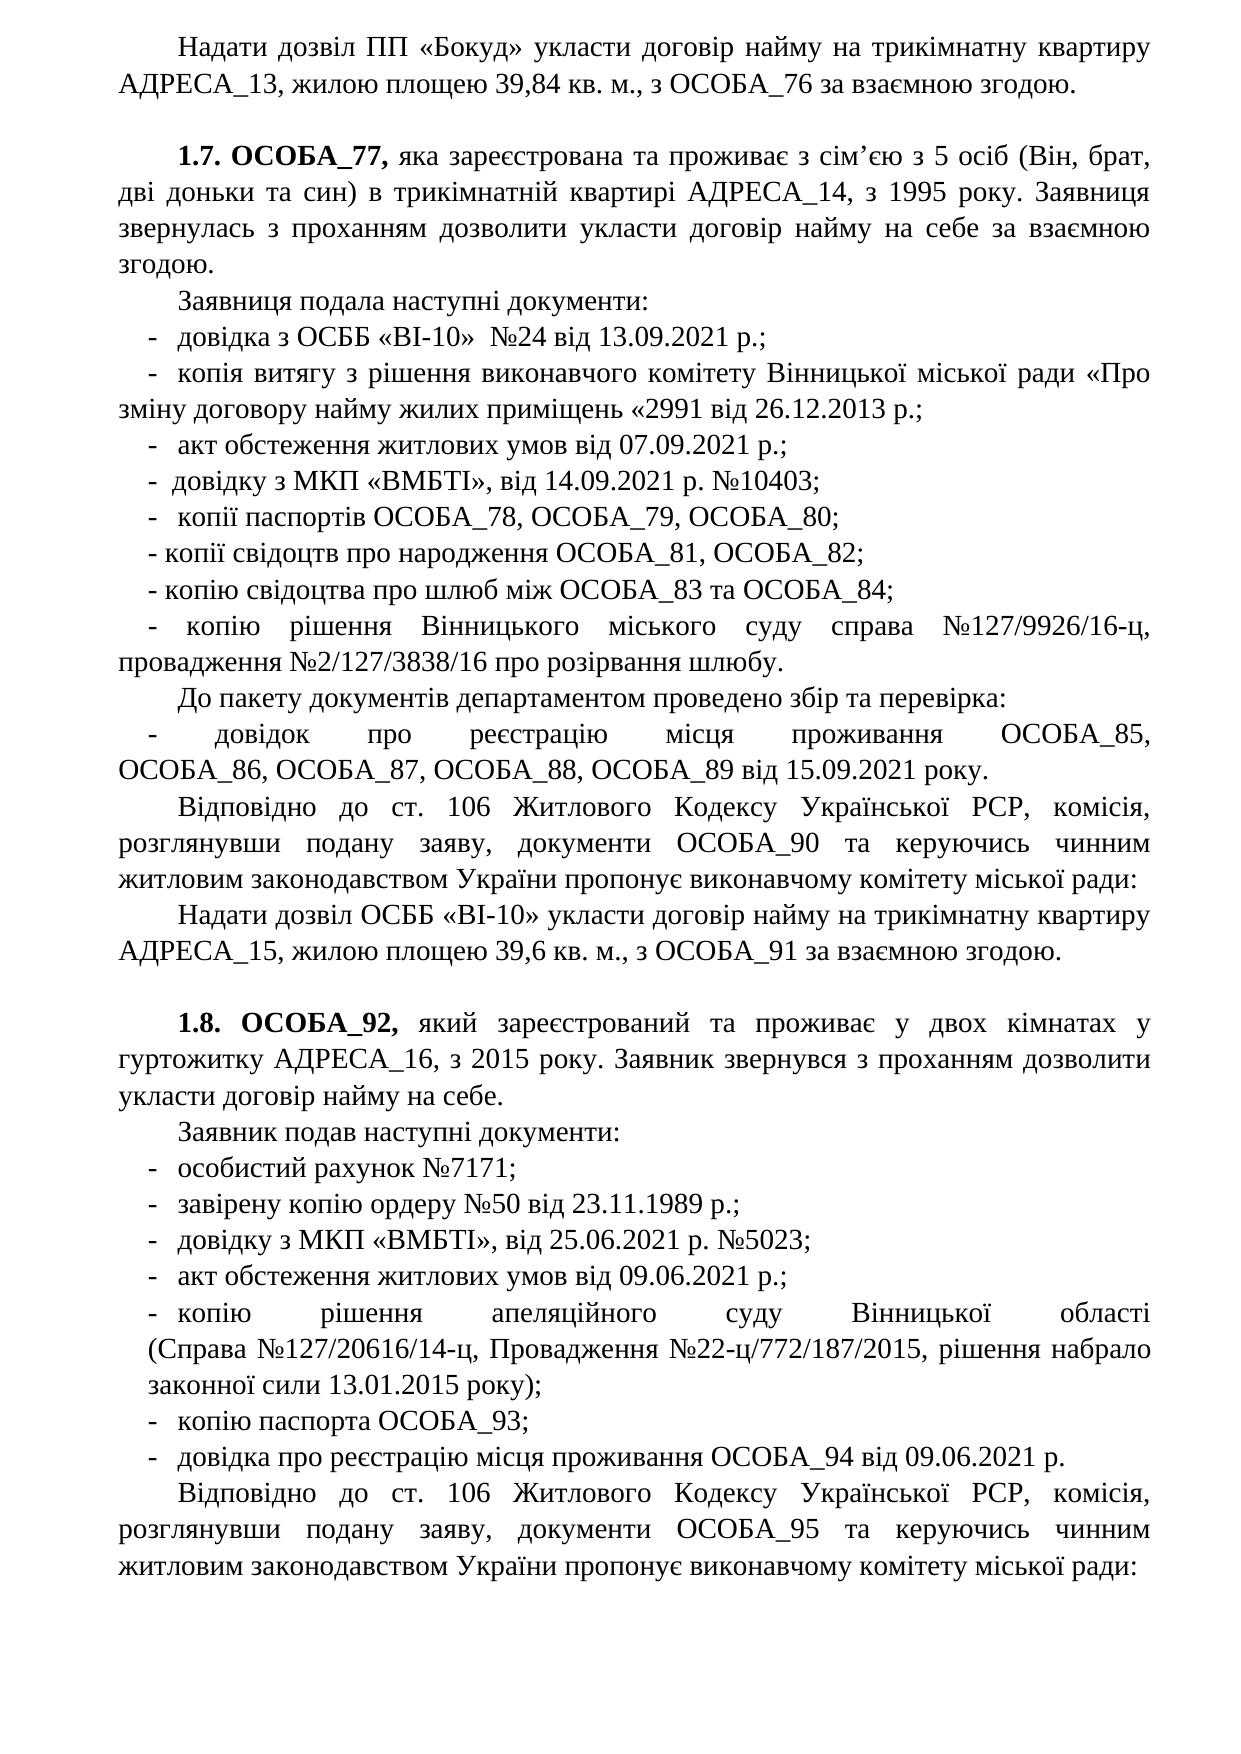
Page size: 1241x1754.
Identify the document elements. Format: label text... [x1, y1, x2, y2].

text - акт обстеження житлових умов від 09.06.2021 р.; [148, 1258, 1152, 1292]
text - копія витягу з рішення виконавчого комітету Вінницької міської ради «Про зміну договору найму жилих приміщень «2991 від 26.12.2013 р.; [118, 355, 1152, 424]
text Заявник подав наступні документи: [118, 1114, 1152, 1147]
text Відповідно до ст. 106 Житлового Кодексу Української РСР, комісія, розглянувши подану заяву, документи ОСОБА_95 та керуючись чинним житловим законодавством України пропонує виконавчому комітету міської ради: [118, 1475, 1152, 1581]
text Відповідно до ст. 106 Житлового Кодексу Української РСР, комісія, розглянувши подану заяву, документи ОСОБА_90 та керуючись чинним житловим законодавством України пропонує виконавчому комітету міської ради: [118, 789, 1152, 894]
text Надати дозвіл ПП «Бокуд» укласти договір найму на трикімнатну квартиру АДРЕСА_13, жилою площею 39,84 кв. м., з ОСОБА_76 за взаємною згодою. [118, 29, 1152, 99]
text - довідку з МКП «ВМБТІ», від 14.09.2021 р. №10403; [118, 463, 1152, 497]
text - акт обстеження житлових умов від 07.09.2021 р.; [118, 427, 1152, 461]
text Заявниця подала наступні документи: [118, 283, 1152, 316]
text 1.8. ОСОБА_92, який зареєстрований та проживає у двох кімнатах у гуртожитку АДРЕСА_16, з 2015 року. Заявник звернувся з проханням дозволити укласти договір найму на себе. [118, 1006, 1152, 1111]
text - довідка з ОСББ «ВІ-10» №24 від 13.09.2021 р.; [118, 319, 1152, 352]
text - копію паспорта ОСОБА_93; [148, 1403, 1152, 1437]
text - копію рішення Вінницького міського суду справа №127/9926/16-ц, провадження №2/127/3838/16 про розірвання шлюбу. [118, 608, 1152, 678]
text - довідок про реєстрацію місця проживання ОСОБА_85, ОСОБА_86, ОСОБА_87, ОСОБА_88, ОСОБА_89 від 15.09.2021 року. [118, 716, 1152, 786]
text - завірену копію ордеру №50 від 23.11.1989 р.; [148, 1186, 1152, 1220]
text - довідку з МКП «ВМБТІ», від 25.06.2021 р. №5023; [148, 1222, 1152, 1256]
text - особистий рахунок №7171; [148, 1150, 1152, 1184]
text - довідка про реєстрацію місця проживання ОСОБА_94 від 09.06.2021 р. [148, 1439, 1152, 1473]
text - копію рішення апеляційного суду Вінницької області (Справа №127/20616/14-ц, Провадження №22-ц/772/187/2015, рішення набрало законної сили 13.01.2015 року); [148, 1295, 1152, 1401]
text - копії паспортів ОСОБА_78, ОСОБА_79, ОСОБА_80; [118, 499, 1152, 533]
text - копії свідоцтв про народження ОСОБА_81, ОСОБА_82; [118, 536, 1152, 569]
text Надати дозвіл ОСББ «ВІ-10» укласти договір найму на трикімнатну квартиру АДРЕСА_15, жилою площею 39,6 кв. м., з ОСОБА_91 за взаємною згодою. [118, 897, 1152, 967]
text 1.7. ОСОБА_77, яка зареєстрована та проживає з сім’єю з 5 осіб (Він, брат, дві доньки та син) в трикімнатній квартирі АДРЕСА_14, з 1995 року. Заявниця звернулась з проханням дозволити укласти договір найму на себе за взаємною згодою. [118, 138, 1152, 280]
text - копію свідоцтва про шлюб між ОСОБА_83 та ОСОБА_84; [118, 572, 1152, 605]
text До пакету документів департаментом проведено збір та перевірка: [118, 680, 1152, 714]
